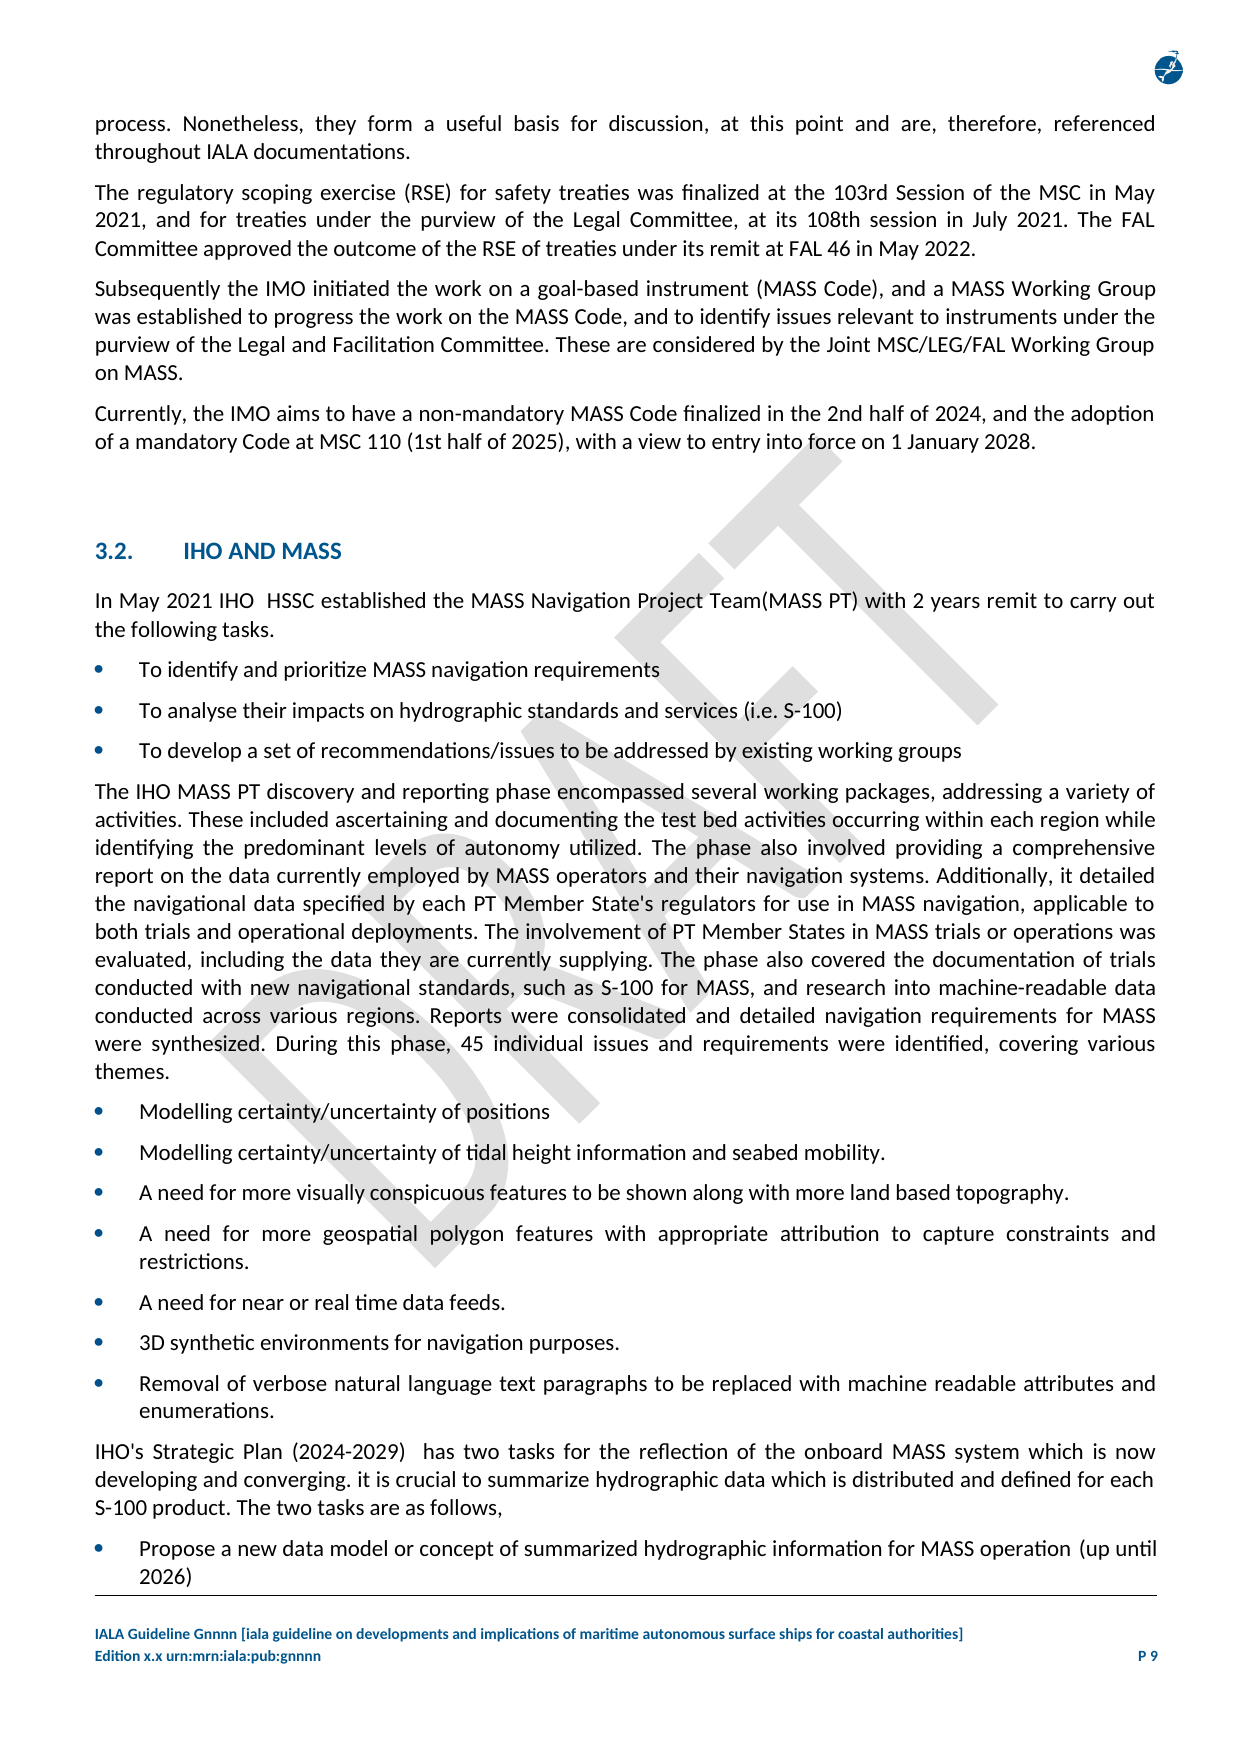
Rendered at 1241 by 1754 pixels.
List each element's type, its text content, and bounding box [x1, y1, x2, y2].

list Propose a new data model or concept of summarized hydrographic information for MASS operation (up until 2026) [94, 1534, 1157, 1590]
text In May 2021 IHO HSSC established the MASS Navigation Project Team(MASS PT) with 2 years remit to carry out the following tasks. [94, 587, 1157, 643]
list Modelling certainty/uncertainty of tidal height information and seabed mobility. [94, 1138, 1157, 1166]
list Removal of verbose natural language text paragraphs to be replaced with machine readable attributes and enumerations. [94, 1369, 1157, 1425]
subtitle IHO and MASS [94, 535, 1084, 566]
list A need for near or real time data feeds. [94, 1288, 1157, 1316]
list A need for more visually conspicuous features to be shown along with more land based topography. [94, 1178, 1157, 1207]
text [94, 109, 1157, 165]
picture [1123, 0, 1241, 119]
text Subsequently the IMO initiated the work on a goal-based instrument (MASS Code), and a MASS Working Group was established to progress the work on the MASS Code, and to identify issues relevant to instruments under the purview of the Legal and Facilitation Committee. These are considered by the Joint MSC/LEG/FAL Working Group on MASS. [94, 274, 1157, 386]
list To identify and prioritize MASS navigation requirements [94, 655, 1157, 683]
list Modelling certainty/uncertainty of positions [94, 1097, 1157, 1126]
list A need for more geospatial polygon features with appropriate attribution to capture constraints and restrictions. [94, 1219, 1157, 1275]
list To analyse their impacts on hydrographic standards and services (i.e. S-100) [94, 696, 1157, 724]
text The IHO MASS PT discovery and reporting phase encompassed several working packages, addressing a variety of activities. These included ascertaining and documenting the test bed activities occurring within each region while identifying the predominant levels of autonomy utilized. The phase also involved providing a comprehensive report on the data currently employed by MASS operators and their navigation systems. Additionally, it detailed the navigational data specified by each PT Member State's regulators for use in MASS navigation, applicable to both trials and operational deployments. The involvement of PT Member States in MASS trials or operations was evaluated, including the data they are currently supplying. The phase also covered the documentation of trials conducted with new navigational standards, such as S-100 for MASS, and research into machine-readable data conducted across various regions. Reports were consolidated and detailed navigation requirements for MASS were synthesized. During this phase, 45 individual issues and requirements were identified, covering various themes. [94, 777, 1157, 1085]
text Currently, the IMO aims to have a non-mandatory MASS Code finalized in the 2nd half of 2024, and the adoption of a mandatory Code at MSC 110 (1st half of 2025), with a view to entry into force on 1 January 2028. [94, 399, 1157, 455]
text IHO's Strategic Plan (2024-2029) has two tasks for the reflection of the onboard MASS system which is now developing and converging. it is crucial to summarize hydrographic data which is distributed and defined for each S-100 product. The two tasks are as follows, [94, 1437, 1157, 1521]
list To develop a set of recommendations/issues to be addressed by existing working groups [94, 736, 1157, 764]
text The regulatory scoping exercise (RSE) for safety treaties was finalized at the 103rd Session of the MSC in May 2021, and for treaties under the purview of the Legal Committee, at its 108th session in July 2021. The FAL Committee approved the outcome of the RSE of treaties under its remit at FAL 46 in May 2022. [94, 178, 1157, 262]
list 3D synthetic environments for navigation purposes. [94, 1328, 1157, 1356]
